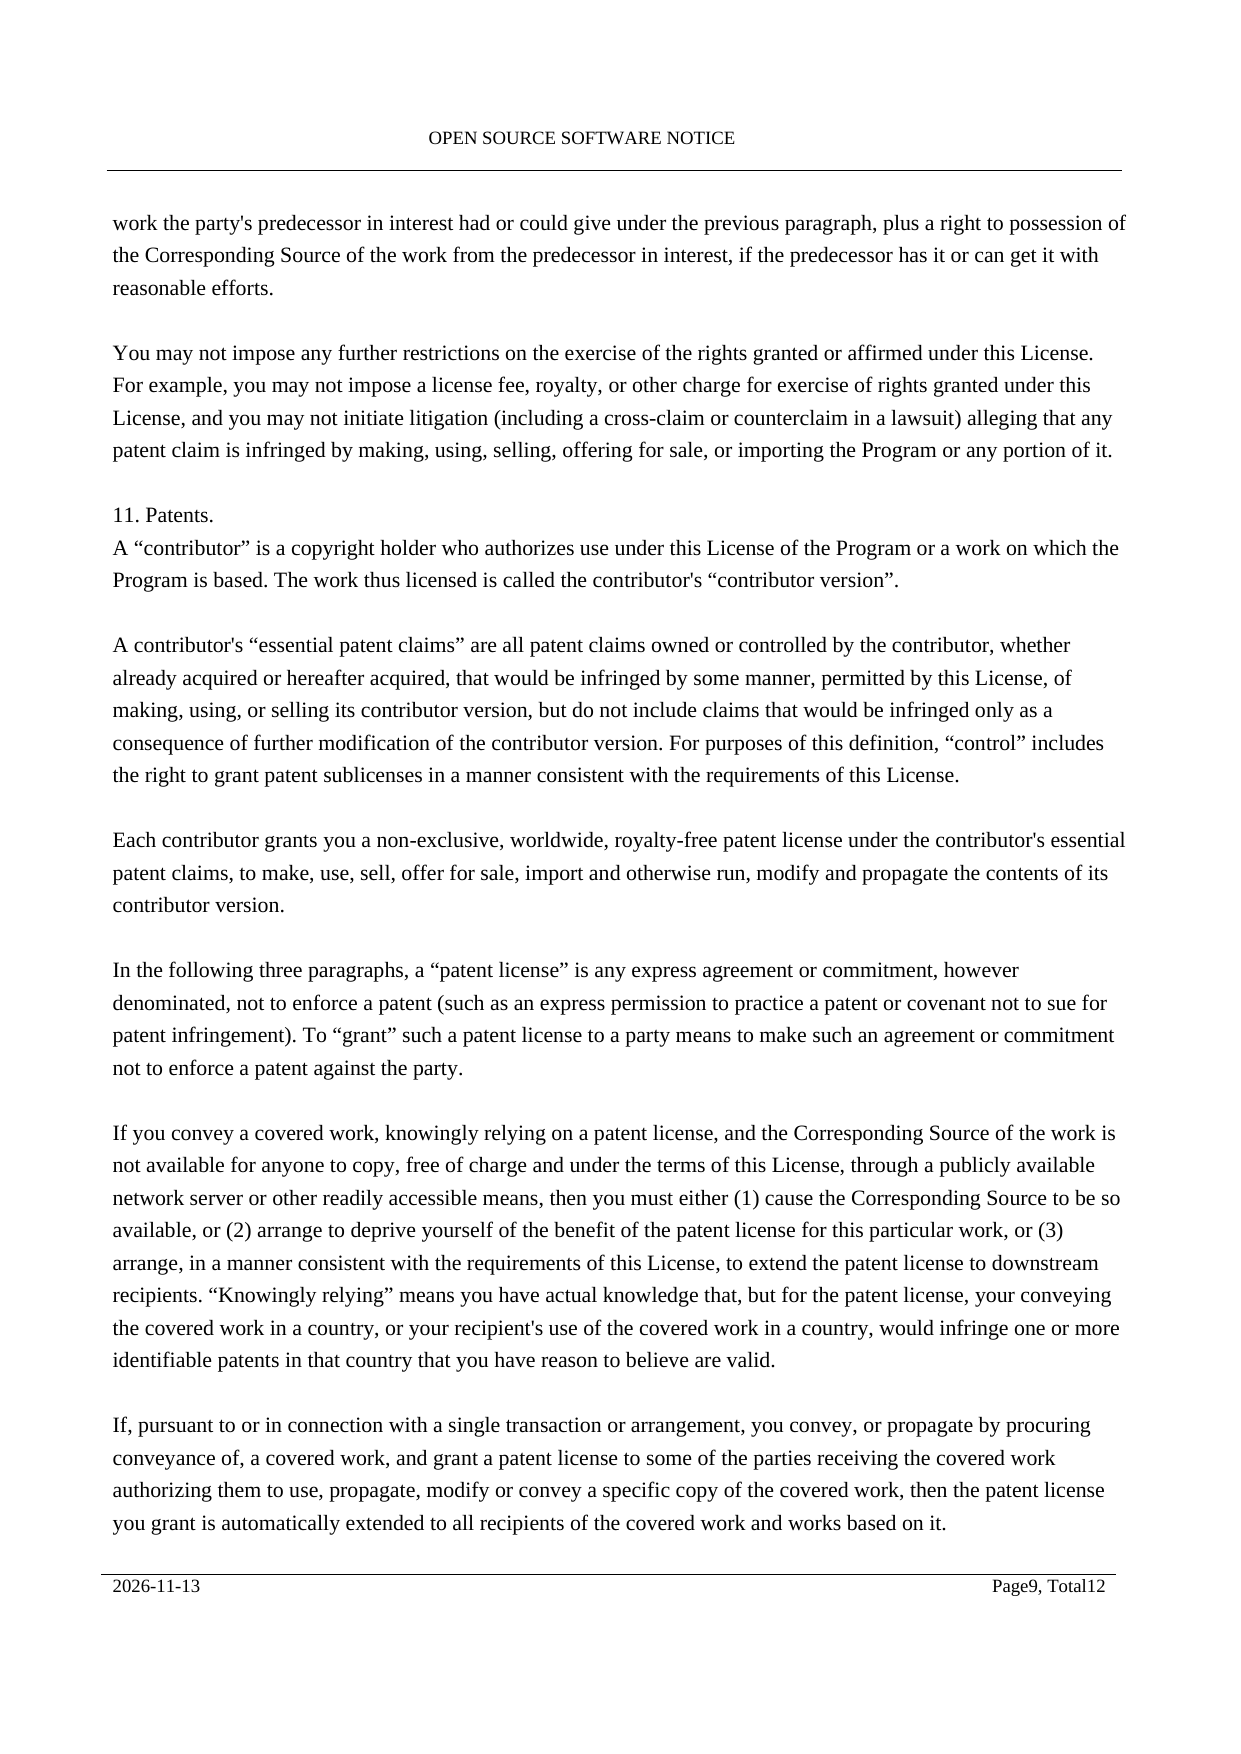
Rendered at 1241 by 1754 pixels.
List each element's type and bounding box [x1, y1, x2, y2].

text [112, 206, 1128, 1539]
